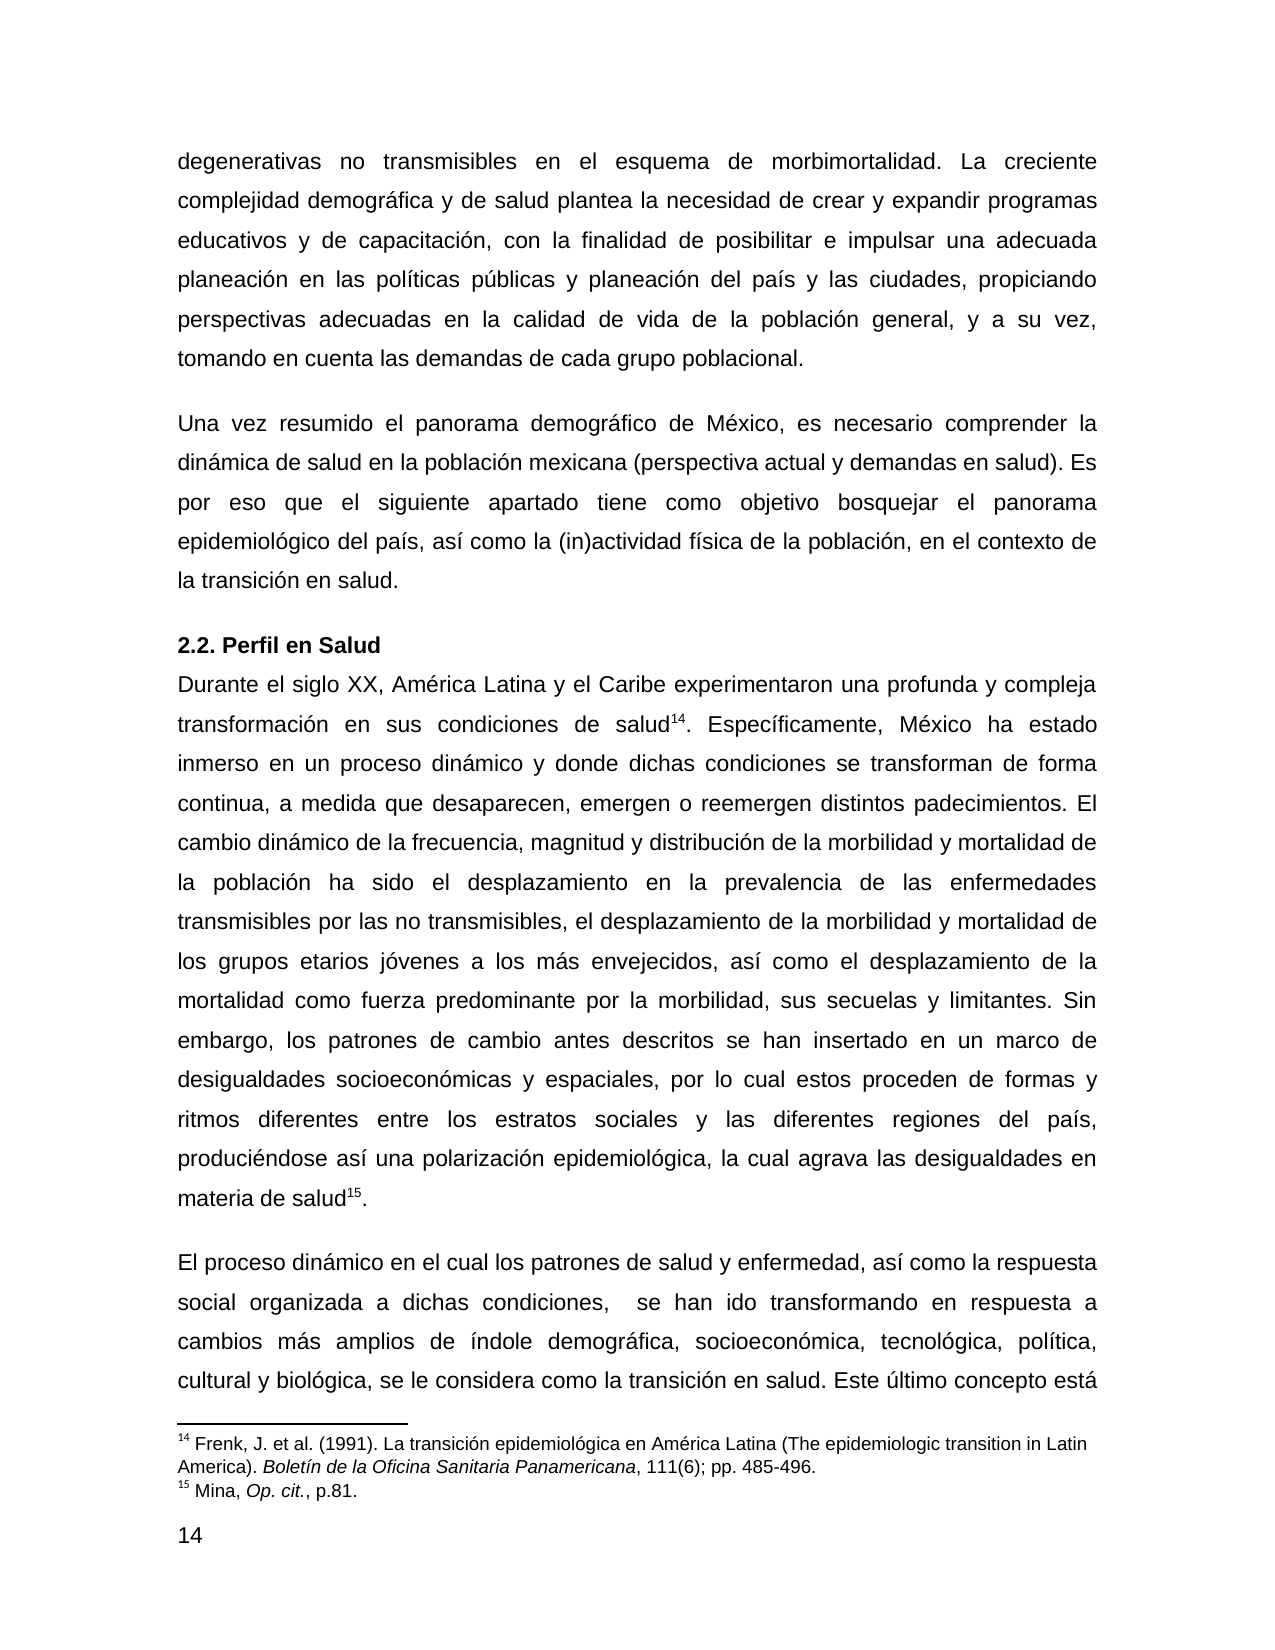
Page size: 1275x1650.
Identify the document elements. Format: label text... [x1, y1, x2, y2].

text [177, 148, 1098, 371]
text Durante el siglo XX, América Latina y el Caribe experimentaron una profunda y compleja transformación en sus condiciones de salud. Específicamente, México ha estado inmerso en un proceso dinámico y donde dichas condiciones se transforman de forma continua, a medida que desaparecen, emergen o reemergen distintos padecimientos. El cambio dinámico de la frecuencia, magnitud y distribución de la morbilidad y mortalidad de la población ha sido el desplazamiento en la prevalencia de las enfermedades transmisibles por las no transmisibles, el desplazamiento de la morbilidad y mortalidad de los grupos etarios jóvenes a los más envejecidos, así como el desplazamiento de la mortalidad como fuerza predominante por la morbilidad, sus secuelas y limitantes. Sin embargo, los patrones de cambio antes descritos se han insertado en un marco de desigualdades socioeconómicas y espaciales, por lo cual estos proceden de formas y ritmos diferentes entre los estratos sociales y las diferentes regiones del país, produciéndose así una polarización epidemiológica, la cual agrava las desigualdades en materia de salud. [177, 671, 1098, 1211]
text 2.2. Perfil en Salud [177, 632, 1098, 658]
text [177, 1249, 1098, 1394]
text Una vez resumido el panorama demográfico de México, es necesario comprender la dinámica de salud en la población mexicana (perspectiva actual y demandas en salud). Es por eso que el siguiente apartado tiene como objetivo bosquejar el panorama epidemiológico del país, así como la (in)actividad física de la población, en el contexto de la transición en salud. [177, 409, 1098, 594]
